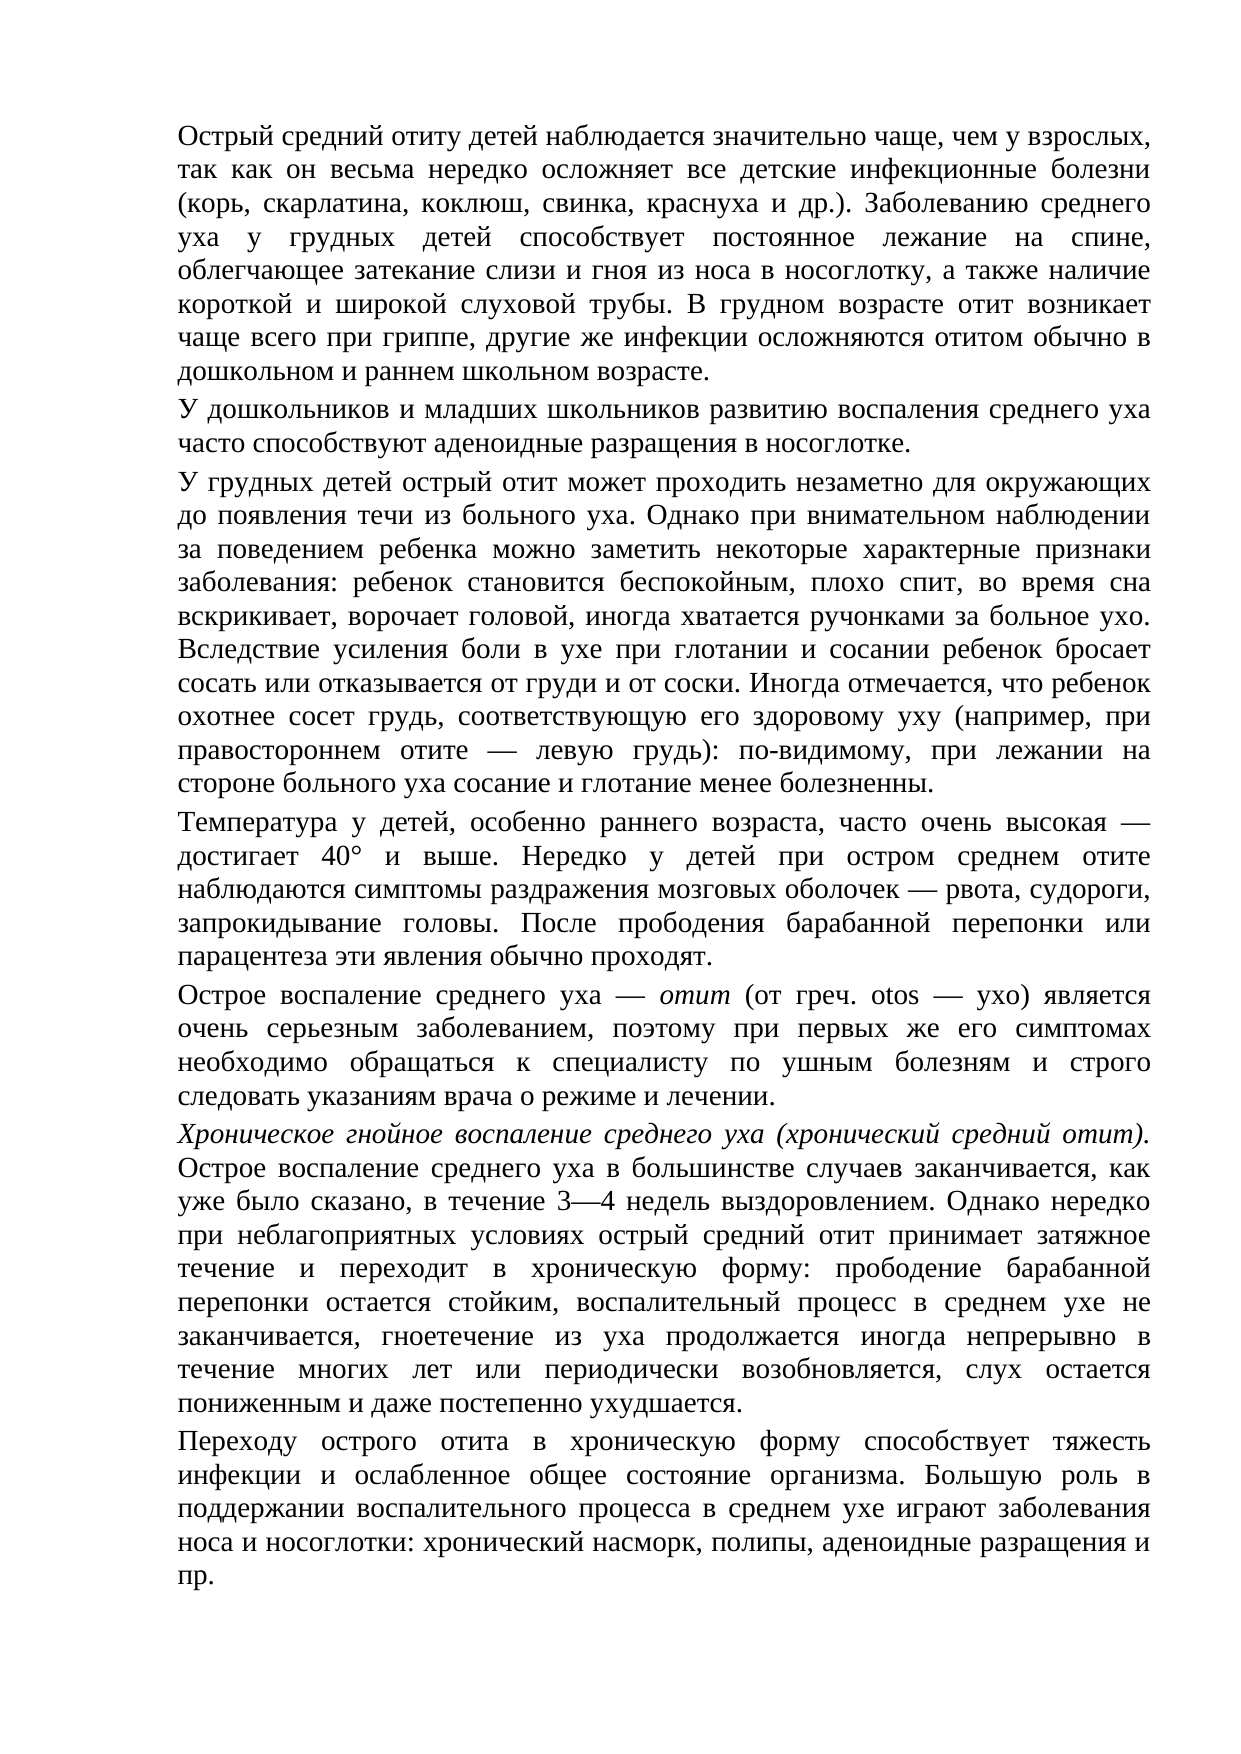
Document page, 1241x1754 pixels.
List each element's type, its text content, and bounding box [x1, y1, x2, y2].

text Хроническое гнойное воспаление среднего уха (хронический средний отит). Острое воспаление среднего уха в большинстве случаев заканчивается, как уже было сказано, в течение 3—4 недель выздоровлением. Однако нередко при неблагоприятных условиях острый средний отит принимает затяжное течение и переходит в хроническую форму: прободение барабанной перепонки остается стойким, воспалительный процесс в среднем ухе не заканчивается, гноетечение из уха продолжается иногда непрерывно в течение многих лет или периодически возобновляется, слух остается пониженным и даже постепенно ухудшается. [177, 1116, 1152, 1418]
text У грудных детей острый отит может проходить незаметно для окружающих до появления течи из больного уха. Однако при внимательном наблюдении за поведением ребенка можно заметить некоторые характерные признаки заболевания: ребенок становится беспокойным, плохо спит, во время сна вскрикивает, ворочает головой, иногда хватается ручонками за больное ухо. Вследствие усиления боли в ухе при глотании и сосании ребенок бросает сосать или отказывается от груди и от соски. Иногда отмечается, что ребенок охотнее сосет грудь, соответствующую его здоровому уху (например, при правостороннем отите — левую грудь): по-видимому, при лежании на стороне больного уха сосание и глотание менее болезненны. [177, 464, 1152, 799]
text У дошкольников и младших школьников развитию воспаления среднего уха часто способствуют аденоидные разращения в носоглотке. [177, 392, 1152, 459]
text Острое воспаление среднего уха — отит (от греч. otos — ухо) является очень серьезным заболеванием, поэтому при первых же его симптомах необходимо обращаться к специалисту по ушным болезням и строго следовать указаниям врача о режиме и лечении. [177, 977, 1152, 1111]
text Переходу острого отита в хроническую форму способствует тяжесть инфекции и ослабленное общее состояние организма. Большую роль в поддержании воспалительного процесса в среднем ухе играют заболевания носа и носоглотки: хронический насморк, полипы, аденоидные разращения и пр. [177, 1423, 1152, 1591]
text Острый средний отиту детей наблюдается значительно чаще, чем у взрослых, так как он весьма нередко осложняет все детские инфекционные болезни (корь, скарлатина, коклюш, свинка, краснуха и др.). Заболеванию среднего уха у грудных детей способствует постоянное лежание на спине, облегчающее затекание слизи и гноя из носа в носоглотку, а также наличие короткой и широкой слуховой трубы. В грудном возрасте отит возникает чаще всего при гриппе, другие же инфекции осложняются отитом обычно в дошкольном и раннем школьном возрасте. [177, 118, 1152, 386]
text Температура у детей, особенно раннего возраста, часто очень высокая — достигает 40° и выше. Нередко у детей при остром среднем отите наблюдаются симптомы раздражения мозговых оболочек — рвота, судороги, запрокидывание головы. После прободения барабанной перепонки или парацентеза эти явления обычно проходят. [177, 804, 1152, 972]
